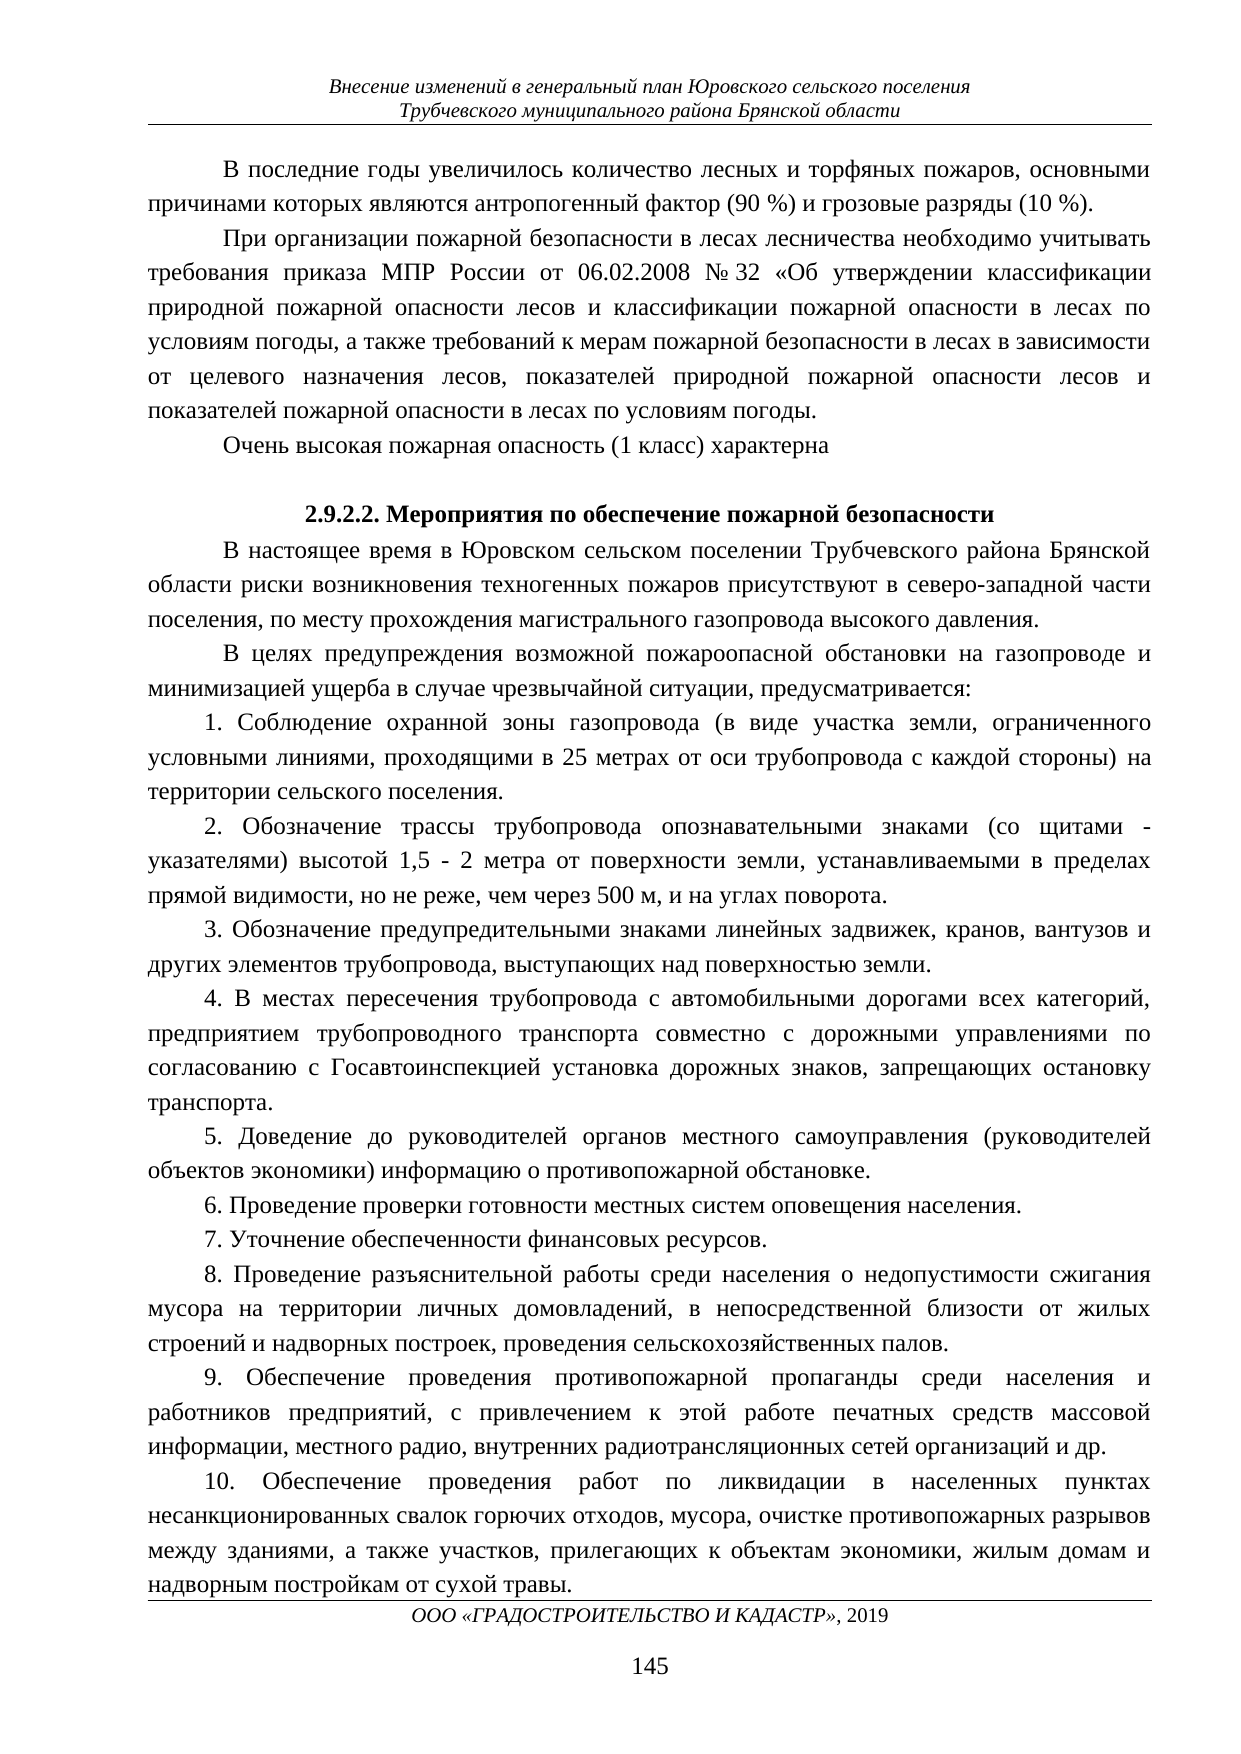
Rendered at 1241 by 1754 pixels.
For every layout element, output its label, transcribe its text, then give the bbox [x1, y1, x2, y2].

text При организации пожарной безопасности в лесах лесничества необходимо учитывать требования приказа МПР России от 06.02.2008 № 32 «Об утверждении классификации природной пожарной опасности лесов и классификации пожарной опасности в лесах по условиям погоды, а также требований к мерам пожарной безопасности в лесах в зависимости от целевого назначения лесов, показателей природной пожарной опасности лесов и показателей пожарной опасности в лесах по условиям погоды. [148, 223, 1152, 424]
text 3. Обозначение предупредительными знаками линейных задвижек, кранов, вантузов и других элементов трубопровода, выступающих над поверхностью земли. [148, 914, 1152, 977]
text 8. Проведение разъяснительной работы среди населения о недопустимости сжигания мусора на территории личных домовладений, в непосредственной близости от жилых строений и надворных построек, проведения сельскохозяйственных палов. [148, 1259, 1152, 1357]
text В последние годы увеличилось количество лесных и торфяных пожаров, основными причинами которых являются антропогенный фактор (90 %) и грозовые разряды (10 %). [148, 154, 1152, 217]
text В целях предупреждения возможной пожароопасной обстановки на газопроводе и минимизацией ущерба в случае чрезвычайной ситуации, предусматривается: [148, 638, 1152, 702]
text В настоящее время в Юровском сельском поселении Трубчевского района Брянской области риски возникновения техногенных пожаров присутствуют в северо-западной части поселения, по месту прохождения магистрального газопровода высокого давления. [148, 535, 1152, 633]
text 9. Обеспечение проведения противопожарной пропаганды среди населения и работников предприятий, с привлечением к этой работе печатных средств массовой информации, местного радио, внутренних радиотрансляционных сетей организаций и др. [148, 1362, 1152, 1460]
text Очень высокая пожарная опасность (1 класс) характерна [148, 430, 1152, 458]
text 2. Обозначение трассы трубопровода опознавательными знаками (со щитами - указателями) высотой 1,5 - от поверхности земли, устанавливаемыми в пределах прямой видимости, но не реже, чем через , и на углах поворота. [148, 811, 1152, 908]
text 6. Проведение проверки готовности местных систем оповещения населения. [148, 1190, 1152, 1219]
text 7. Уточнение обеспеченности финансовых ресурсов. [148, 1224, 1152, 1253]
text 2.9.2.2. Мероприятия по обеспечение пожарной безопасности [148, 499, 1152, 527]
text 4. В местах пересечения трубопровода с автомобильными дорогами всех категорий, предприятием трубопроводного транспорта совместно с дорожными управлениями по согласованию с Госавтоинспекцией установка дорожных знаков, запрещающих остановку транспорта. [148, 983, 1152, 1115]
text 1. Соблюдение охранной зоны газопровода (в виде участка земли, ограниченного условными линиями, проходящими в от оси трубопровода с каждой стороны) на территории сельского поселения. [148, 707, 1152, 805]
text 10. Обеспечение проведения работ по ликвидации в населенных пунктах несанкционированных свалок горючих отходов, мусора, очистке противопожарных разрывов между зданиями, а также участков, прилегающих к объектам экономики, жилым домам и надворным постройкам от сухой травы. [148, 1466, 1152, 1598]
text 5. Доведение до руководителей органов местного самоуправления (руководителей объектов экономики) информацию о противопожарной обстановке. [148, 1121, 1152, 1184]
